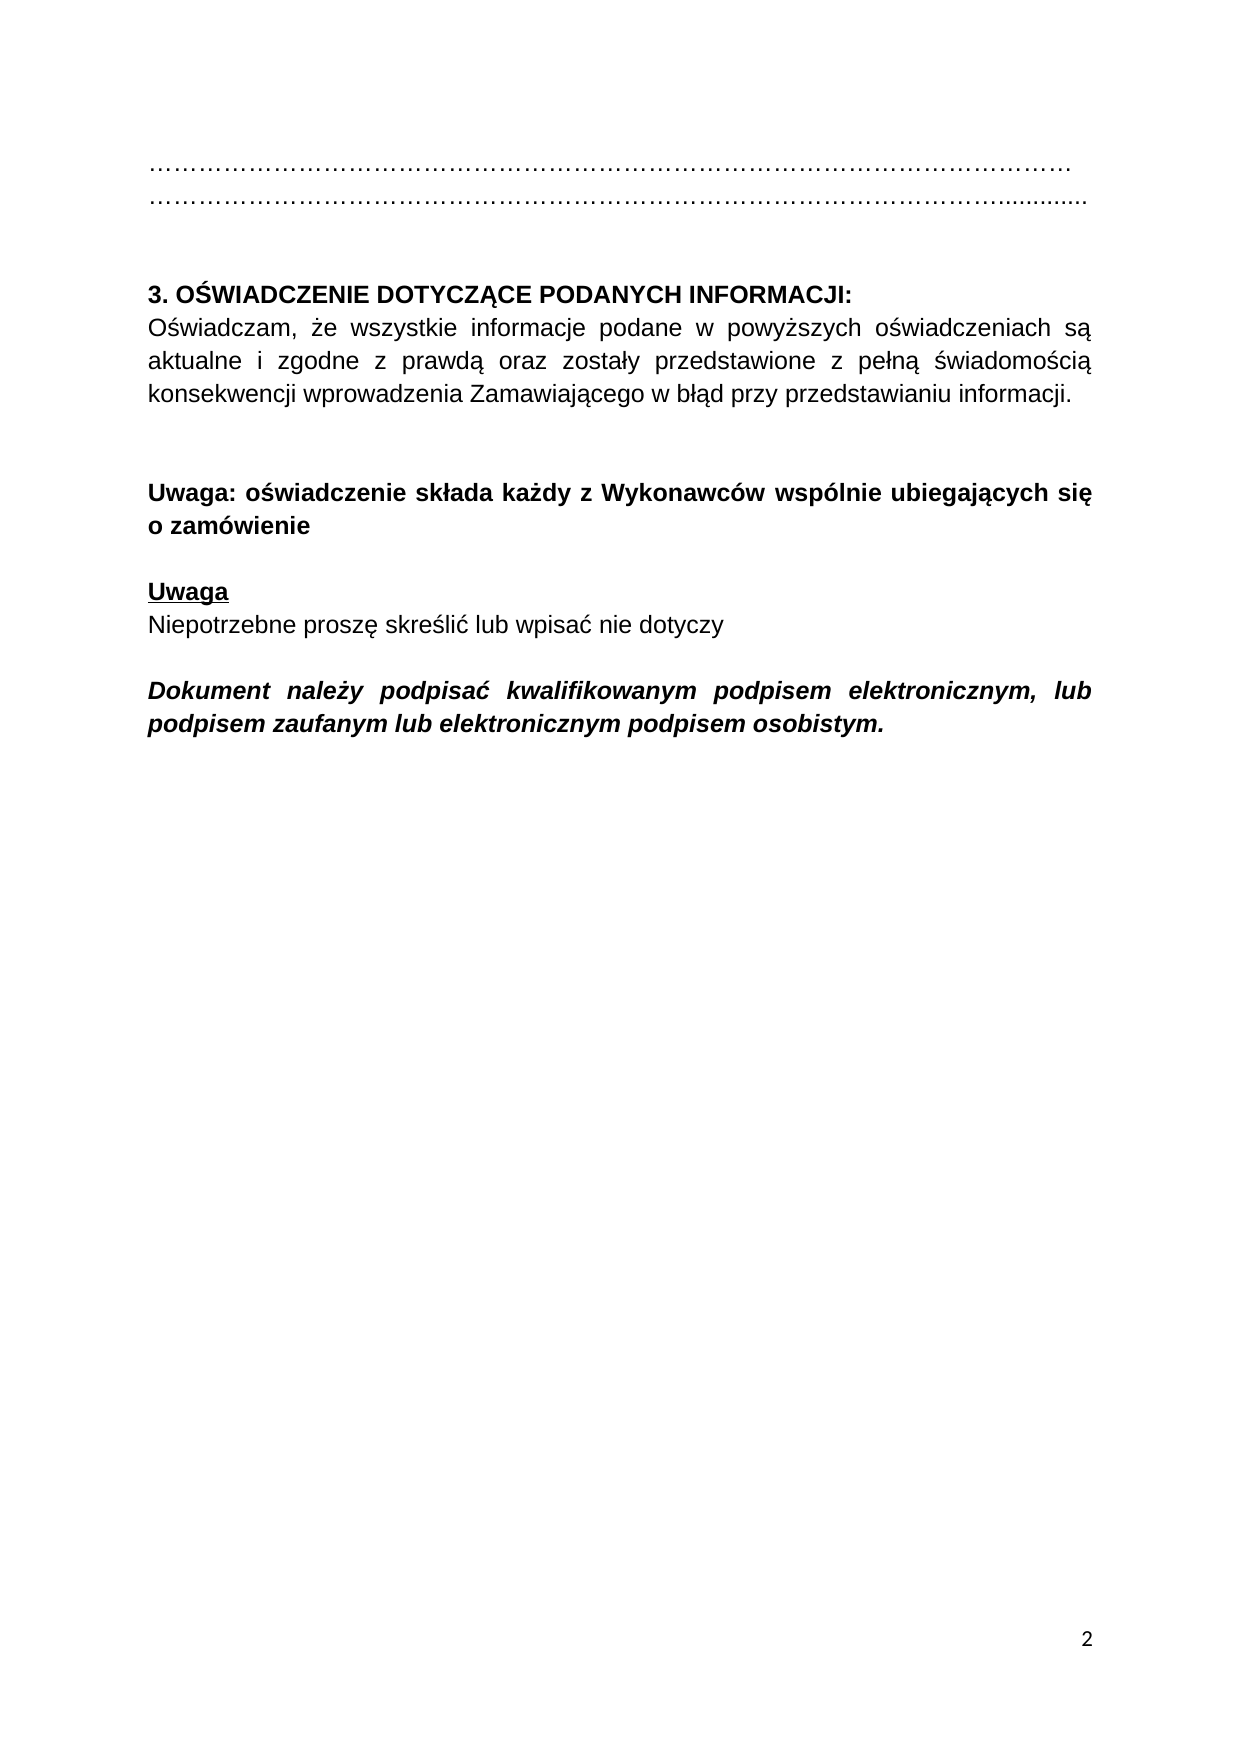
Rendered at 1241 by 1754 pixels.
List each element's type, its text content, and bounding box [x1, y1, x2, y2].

text Oświadczam, że wszystkie informacje podane w powyższych oświadczeniach są aktualne i zgodne z prawdą oraz zostały przedstawione z pełną świadomością konsekwencji wprowadzenia Zamawiającego w błąd przy przedstawianiu informacji. [148, 313, 1093, 407]
text …………………………………………………………………………………………............. [148, 181, 1093, 209]
text Dokument należy podpisać kwalifikowanym podpisem elektronicznym, lub podpisem zaufanym lub elektronicznym podpisem osobistym. [148, 676, 1093, 738]
text Niepotrzebne proszę skreślić lub wpisać nie dotyczy [148, 610, 1093, 639]
text 3. OŚWIADCZENIE DOTYCZĄCE PODANYCH INFORMACJI: [148, 280, 1093, 308]
text Uwaga [148, 577, 1093, 606]
text Uwaga: oświadczenie składa każdy z Wykonawców wspólnie ubiegających się o zamówienie [148, 478, 1093, 539]
text ………………………………………………………………………………………………… [148, 148, 1093, 176]
